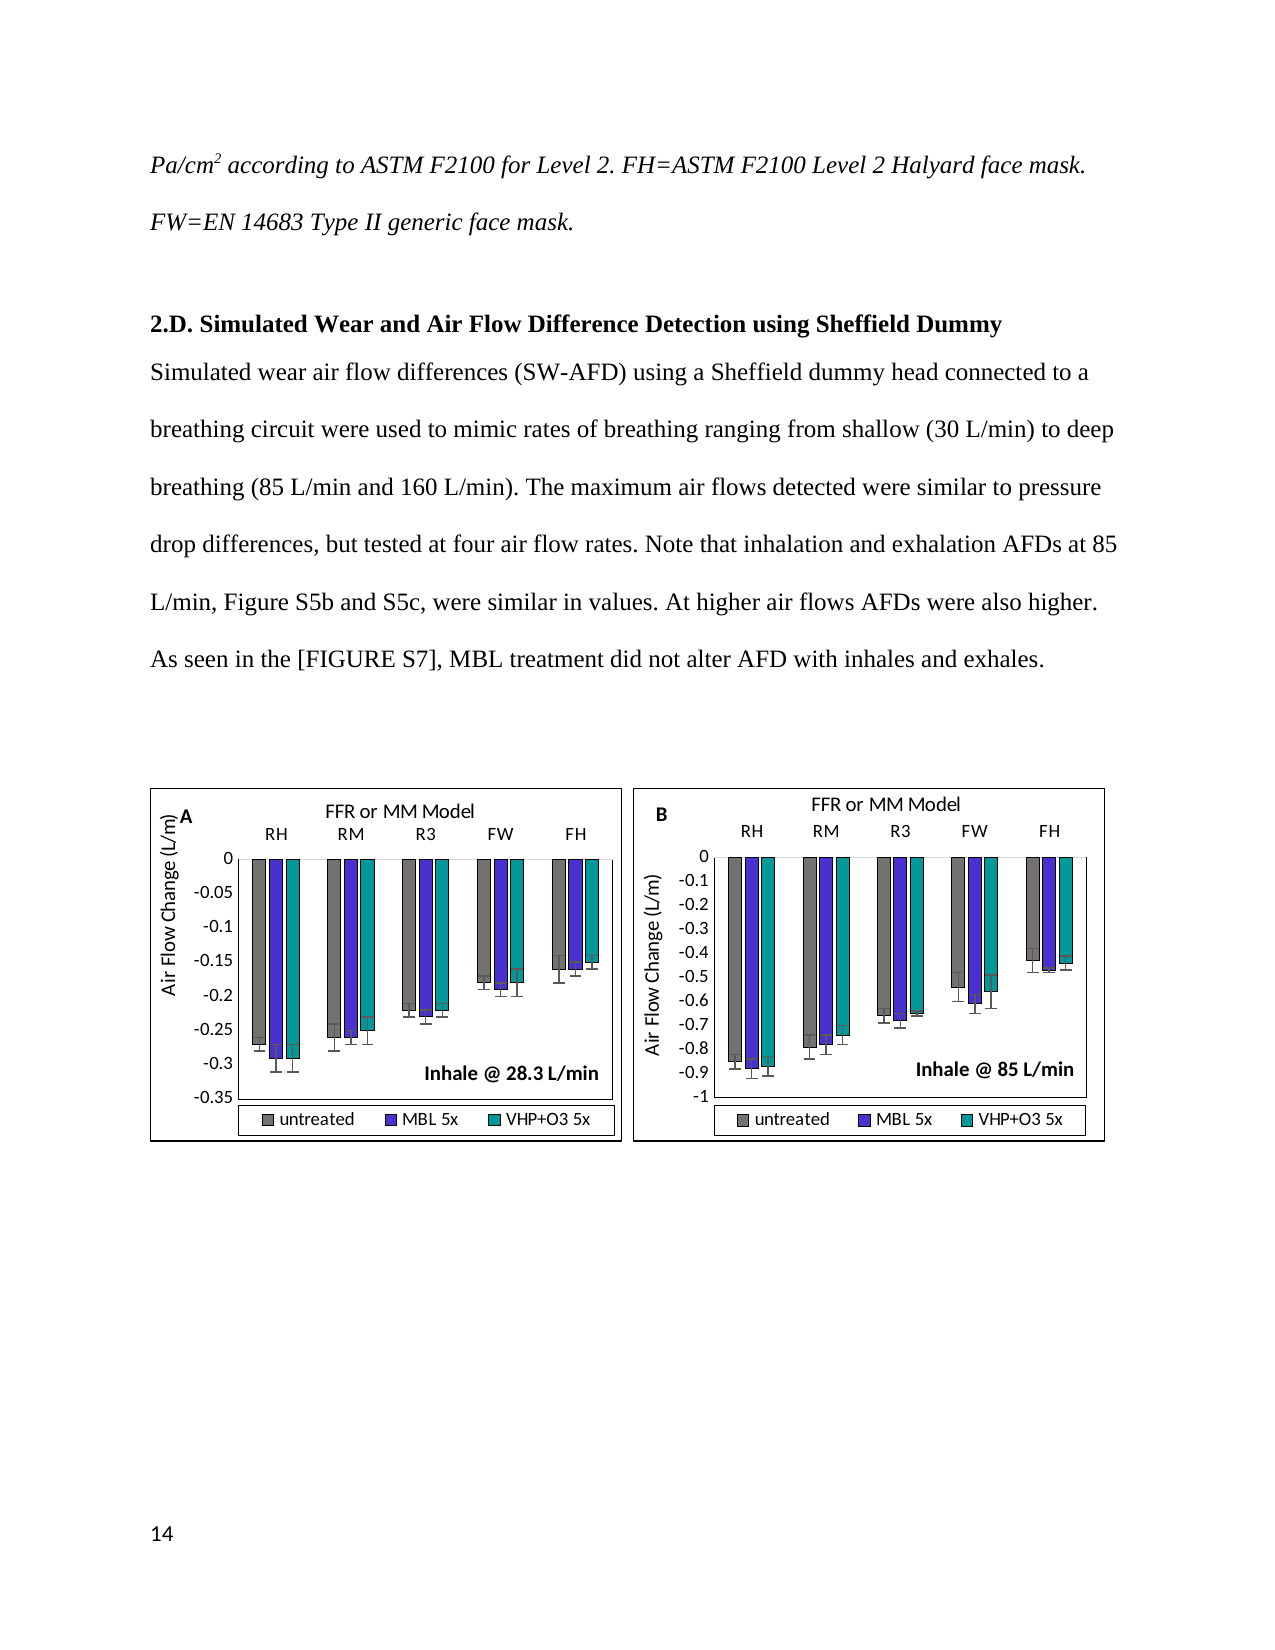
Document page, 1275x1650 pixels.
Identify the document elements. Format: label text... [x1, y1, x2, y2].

text 2.D. Simulated Wear and Air Flow Difference Detection using Sheffield Dummy [150, 309, 1125, 338]
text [150, 150, 1125, 236]
text Simulated wear air flow differences (SW-AFD) using a Sheffield dummy head connected to a breathing circuit were used to mimic rates of breathing ranging from shallow (30 L/min) to deep breathing (85 L/min and 160 L/min). The maximum air flows detected were similar to pressure drop differences, but tested at four air flow rates. Note that inhalation and exhalation AFDs at 85 L/min, Figure S5b and S5c, were similar in values. At higher air flows AFDs were also higher. As seen in the [FIGURE S7], MBL treatment did not alter AFD with inhales and exhales. [150, 357, 1125, 673]
